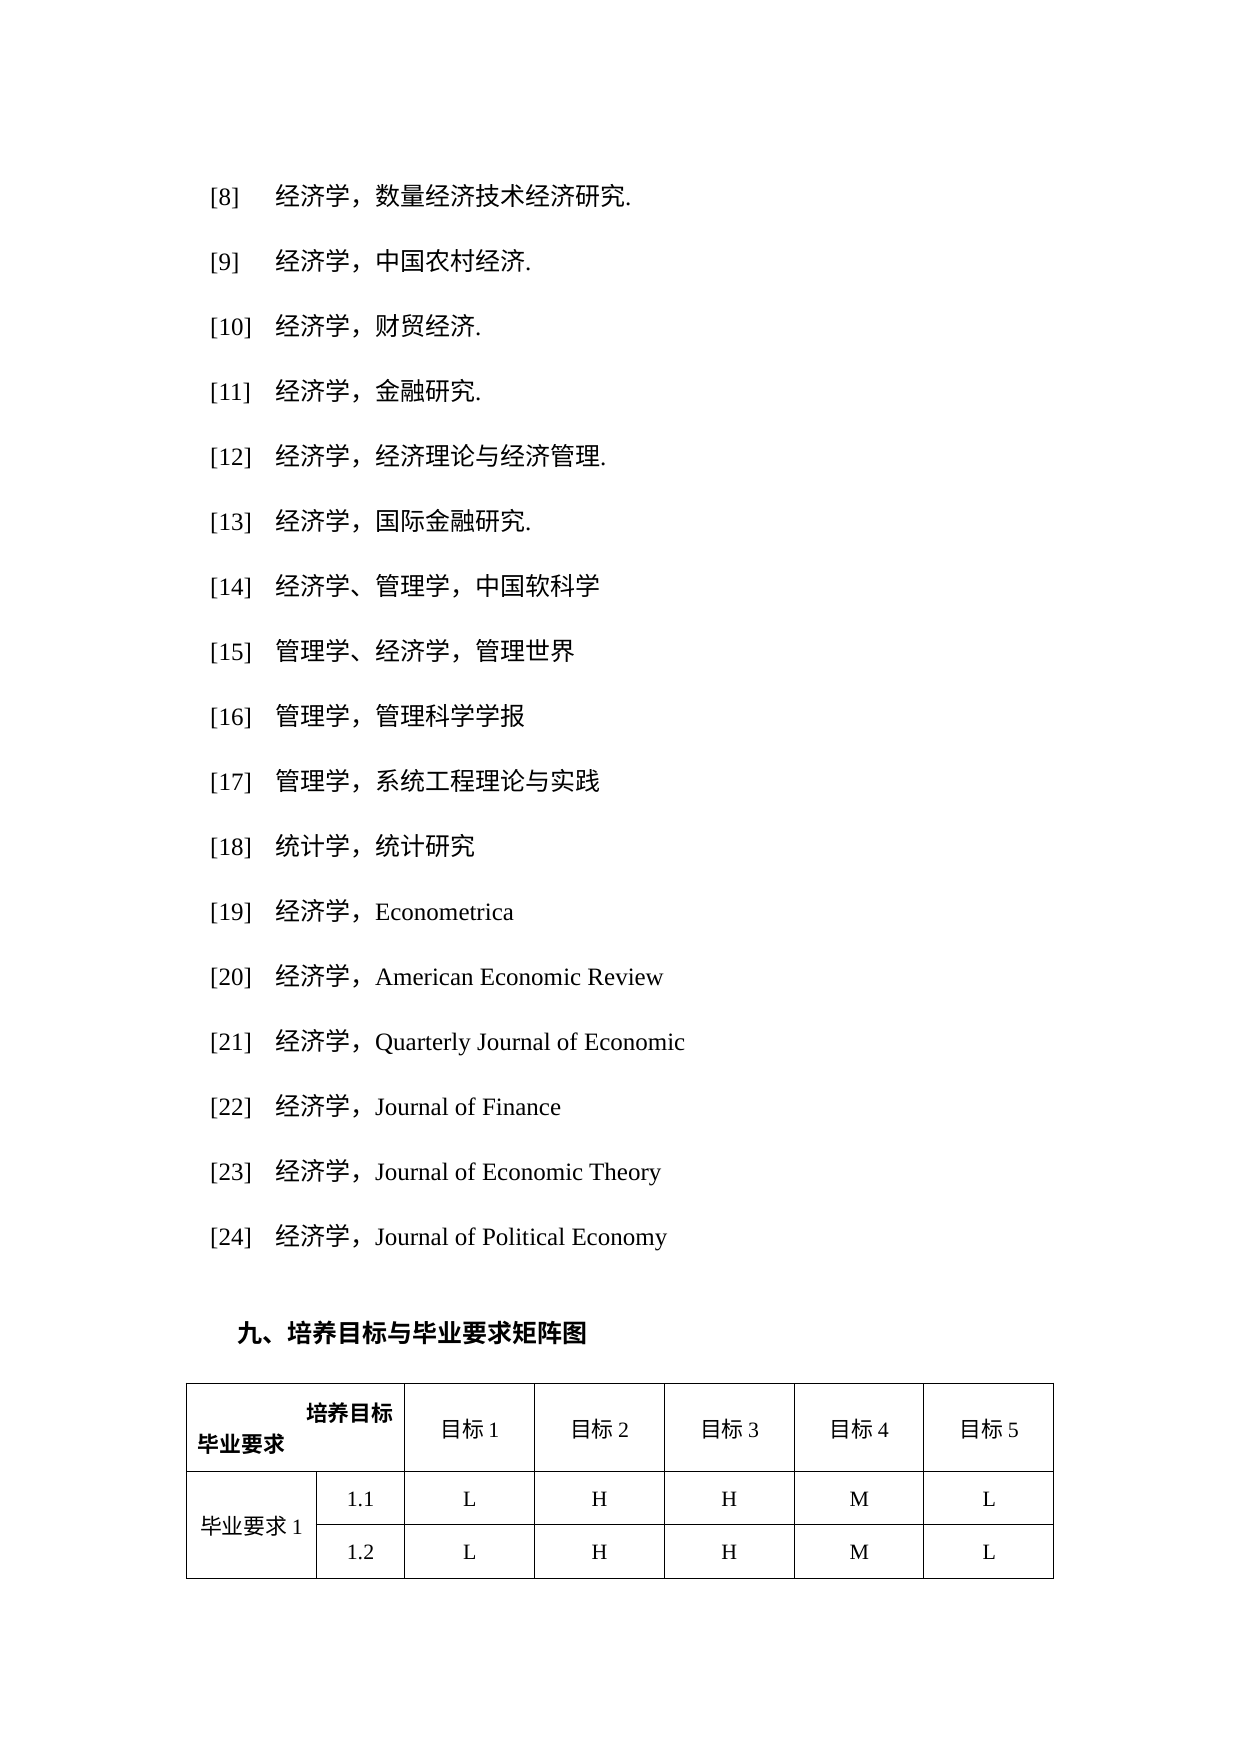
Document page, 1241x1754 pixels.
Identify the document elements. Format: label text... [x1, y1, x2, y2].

list 经济学，American Economic Review [210, 942, 1053, 1007]
list 经济学，金融研究. [210, 357, 1053, 422]
table_cell L [405, 1472, 534, 1524]
list 经济学，中国农村经济. [210, 227, 1053, 292]
table_header 目标1 [405, 1384, 534, 1471]
list 统计学，统计研究 [210, 812, 1053, 877]
table_header 培养目标 毕业要求 [187, 1384, 404, 1471]
table_cell L [924, 1525, 1053, 1577]
list 经济学，Journal of Economic Theory [210, 1137, 1053, 1202]
list 经济学，财贸经济. [210, 292, 1053, 357]
table_cell 1.1 [317, 1472, 404, 1524]
table_header 目标3 [665, 1384, 794, 1471]
list 管理学，系统工程理论与实践 [210, 747, 1053, 812]
table_cell L [405, 1525, 534, 1577]
table_cell 1.2 [317, 1525, 404, 1577]
table_cell M [795, 1472, 923, 1524]
list 经济学，数量经济技术经济研究. [210, 162, 1053, 227]
list 经济学，Econometrica [210, 877, 1053, 942]
table_cell L [924, 1472, 1053, 1524]
table_cell M [795, 1525, 923, 1577]
list 培养目标与毕业要求矩阵图 [187, 1299, 1053, 1364]
list 管理学、经济学，管理世界 [210, 617, 1053, 682]
list 经济学，Journal of Finance [210, 1072, 1053, 1137]
table_header 目标4 [795, 1384, 923, 1471]
list 经济学，Quarterly Journal of Economic [210, 1007, 1053, 1072]
table_cell 毕业要求1 [187, 1472, 316, 1577]
table_cell H [665, 1472, 794, 1524]
table_header 目标2 [535, 1384, 664, 1471]
table_header 目标5 [924, 1384, 1053, 1471]
table_cell H [665, 1525, 794, 1577]
table_cell H [535, 1525, 664, 1577]
list 经济学、管理学，中国软科学 [210, 552, 1053, 617]
list 经济学，经济理论与经济管理. [210, 422, 1053, 487]
list 经济学，Journal of Political Economy [210, 1202, 1053, 1267]
list 经济学，国际金融研究. [210, 487, 1053, 552]
table_cell H [535, 1472, 664, 1524]
list 管理学，管理科学学报 [210, 682, 1053, 747]
